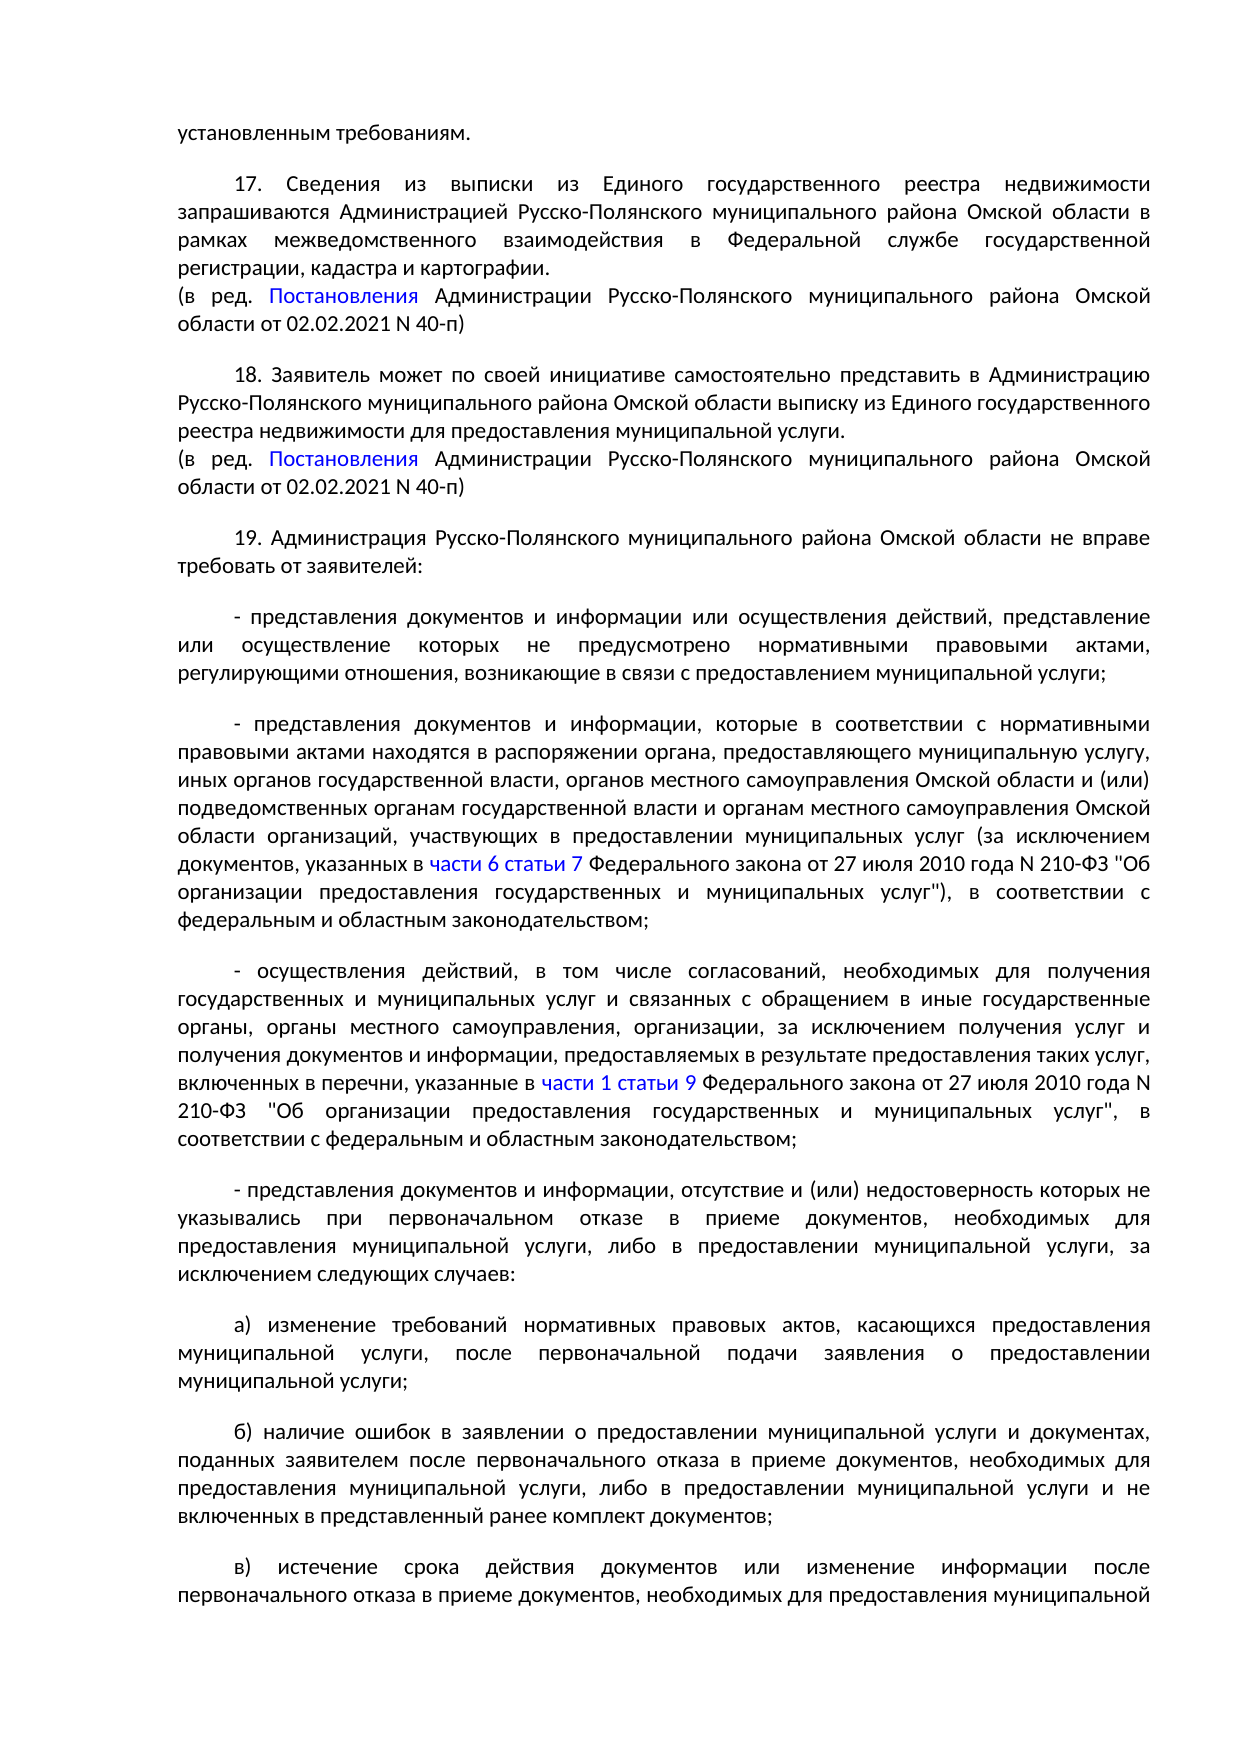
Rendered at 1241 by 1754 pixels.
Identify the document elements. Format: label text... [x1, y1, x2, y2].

text (в ред. Постановления Администрации Русско-Полянского муниципального района Омской области от 02.02.2021 N 40-п) [177, 444, 1152, 500]
text - представления документов и информации, которые в соответствии с нормативными правовыми актами находятся в распоряжении органа, предоставляющего муниципальную услугу, иных органов государственной власти, органов местного самоуправления Омской области и (или) подведомственных органам государственной власти и органам местного самоуправления Омской области организаций, участвующих в предоставлении муниципальных услуг (за исключением документов, указанных в части 6 статьи 7 Федерального закона от 27 июля 2010 года N 210-ФЗ "Об организации предоставления государственных и муниципальных услуг"), в соответствии с федеральным и областным законодательством; [177, 709, 1152, 933]
text 18. Заявитель может по своей инициативе самостоятельно представить в Администрацию Русско-Полянского муниципального района Омской области выписку из Единого государственного реестра недвижимости для предоставления муниципальной услуги. [177, 360, 1152, 444]
text 17. Сведения из выписки из Единого государственного реестра недвижимости запрашиваются Администрацией Русско-Полянского муниципального района Омской области в рамках межведомственного взаимодействия в Федеральной службе государственной регистрации, кадастра и картографии. [177, 169, 1152, 281]
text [177, 118, 1152, 146]
text - осуществления действий, в том числе согласований, необходимых для получения государственных и муниципальных услуг и связанных с обращением в иные государственные органы, органы местного самоуправления, организации, за исключением получения услуг и получения документов и информации, предоставляемых в результате предоставления таких услуг, включенных в перечни, указанные в части 1 статьи 9 Федерального закона от 27 июля 2010 года N 210-ФЗ "Об организации предоставления государственных и муниципальных услуг", в соответствии с федеральным и областным законодательством; [177, 956, 1152, 1152]
text а) изменение требований нормативных правовых актов, касающихся предоставления муниципальной услуги, после первоначальной подачи заявления о предоставлении муниципальной услуги; [177, 1310, 1152, 1394]
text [177, 1552, 1152, 1608]
text - представления документов и информации, отсутствие и (или) недостоверность которых не указывались при первоначальном отказе в приеме документов, необходимых для предоставления муниципальной услуги, либо в предоставлении муниципальной услуги, за исключением следующих случаев: [177, 1175, 1152, 1287]
text 19. Администрация Русско-Полянского муниципального района Омской области не вправе требовать от заявителей: [177, 523, 1152, 579]
text - представления документов и информации или осуществления действий, представление или осуществление которых не предусмотрено нормативными правовыми актами, регулирующими отношения, возникающие в связи с предоставлением муниципальной услуги; [177, 602, 1152, 686]
text (в ред. Постановления Администрации Русско-Полянского муниципального района Омской области от 02.02.2021 N 40-п) [177, 281, 1152, 337]
text б) наличие ошибок в заявлении о предоставлении муниципальной услуги и документах, поданных заявителем после первоначального отказа в приеме документов, необходимых для предоставления муниципальной услуги, либо в предоставлении муниципальной услуги и не включенных в представленный ранее комплект документов; [177, 1417, 1152, 1529]
